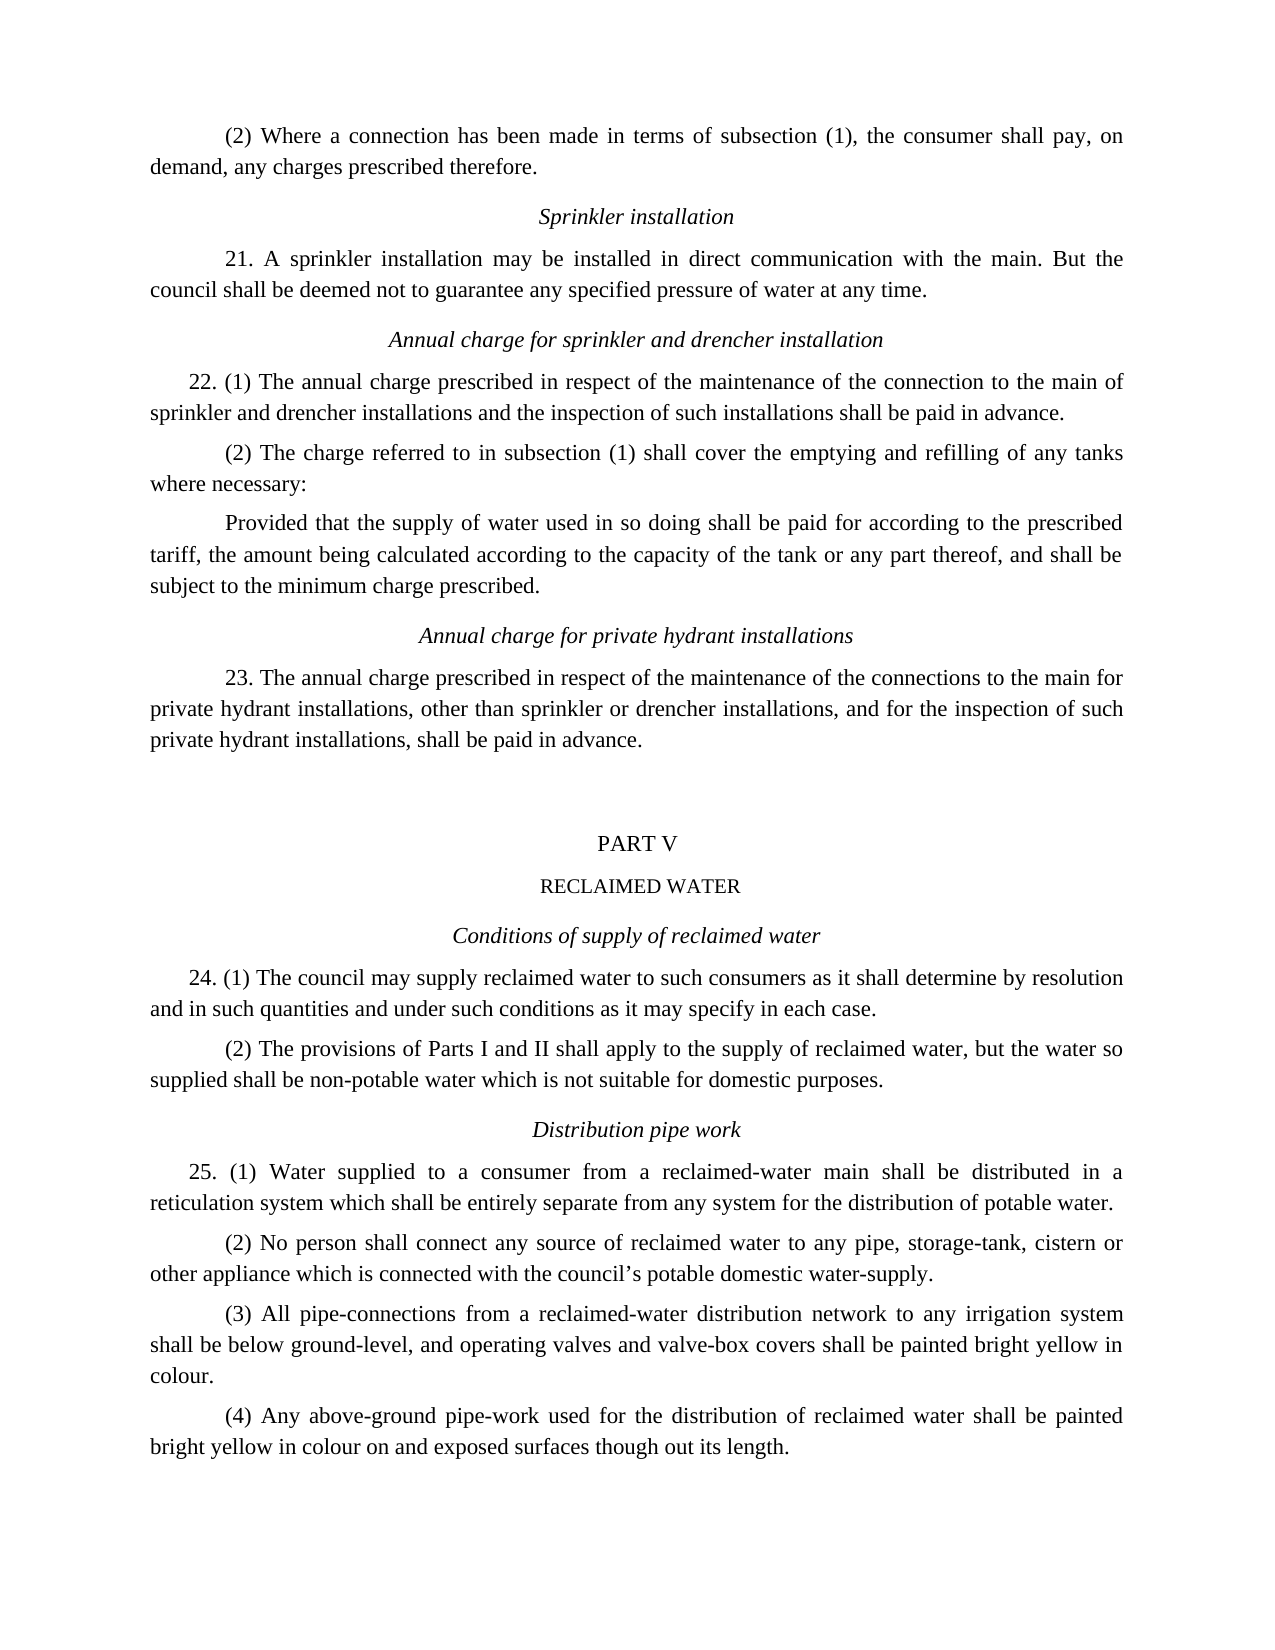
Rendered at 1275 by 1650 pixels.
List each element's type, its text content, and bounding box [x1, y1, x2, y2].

text 25. (1) Water supplied to a consumer from a reclaimed-water main shall be distributed in a reticulation system which shall be entirely separate from any system for the distribution of potable water. [150, 1154, 1125, 1217]
text 21. A sprinkler installation may be installed in direct communication with the main. But the council shall be deemed not to guarantee any specified pressure of water at any time. [150, 241, 1125, 304]
text (2) No person shall connect any source of reclaimed water to any pipe, storage-tank, cistern or other appliance which is connected with the council’s potable domestic water-supply. [150, 1225, 1125, 1288]
text Annual charge for sprinkler and drencher installation [150, 322, 1125, 354]
text Annual charge for private hydrant installations [150, 618, 1125, 649]
text Conditions of supply of reclaimed water [150, 919, 1125, 950]
text Sprinkler installation [150, 199, 1125, 231]
text Provided that the supply of water used in so doing shall be paid for according to the prescribed tariff, the amount being calculated according to the capacity of the tank or any part thereof, and shall be subject to the minimum charge prescribed. [150, 506, 1125, 599]
text 23. The annual charge prescribed in respect of the maintenance of the connections to the main for private hydrant installations, other than sprinkler or drencher installations, and for the inspection of such private hydrant installations, shall be paid in advance. [150, 660, 1125, 754]
text (4) Any above-ground pipe-work used for the distribution of reclaimed water shall be painted bright yellow in colour on and exposed surfaces though out its length. [150, 1398, 1125, 1461]
text Distribution pipe work [150, 1113, 1125, 1144]
text (3) All pipe-connections from a reclaimed-water distribution network to any irrigation system shall be below ground-level, and operating valves and valve-box covers shall be painted bright yellow in colour. [150, 1296, 1125, 1390]
text (2) The provisions of Parts I and II shall apply to the supply of reclaimed water, but the water so supplied shall be non-potable water which is not suitable for domestic purposes. [150, 1031, 1125, 1094]
text 24. (1) The council may supply reclaimed water to such consumers as it shall determine by resolution and in such quantities and under such conditions as it may specify in each case. [150, 961, 1125, 1023]
text (2) Where a connection has been made in terms of subsection (1), the consumer shall pay, on demand, any charges prescribed therefore. [150, 118, 1125, 181]
text (2) The charge referred to in subsection (1) shall cover the emptying and refilling of any tanks where necessary: [150, 435, 1125, 497]
text 22. (1) The annual charge prescribed in respect of the maintenance of the connection to the main of sprinkler and drencher installations and the inspection of such installations shall be paid in advance. [150, 364, 1125, 427]
title RECLAIMED WATER [150, 869, 1125, 900]
text part v [150, 830, 1125, 856]
